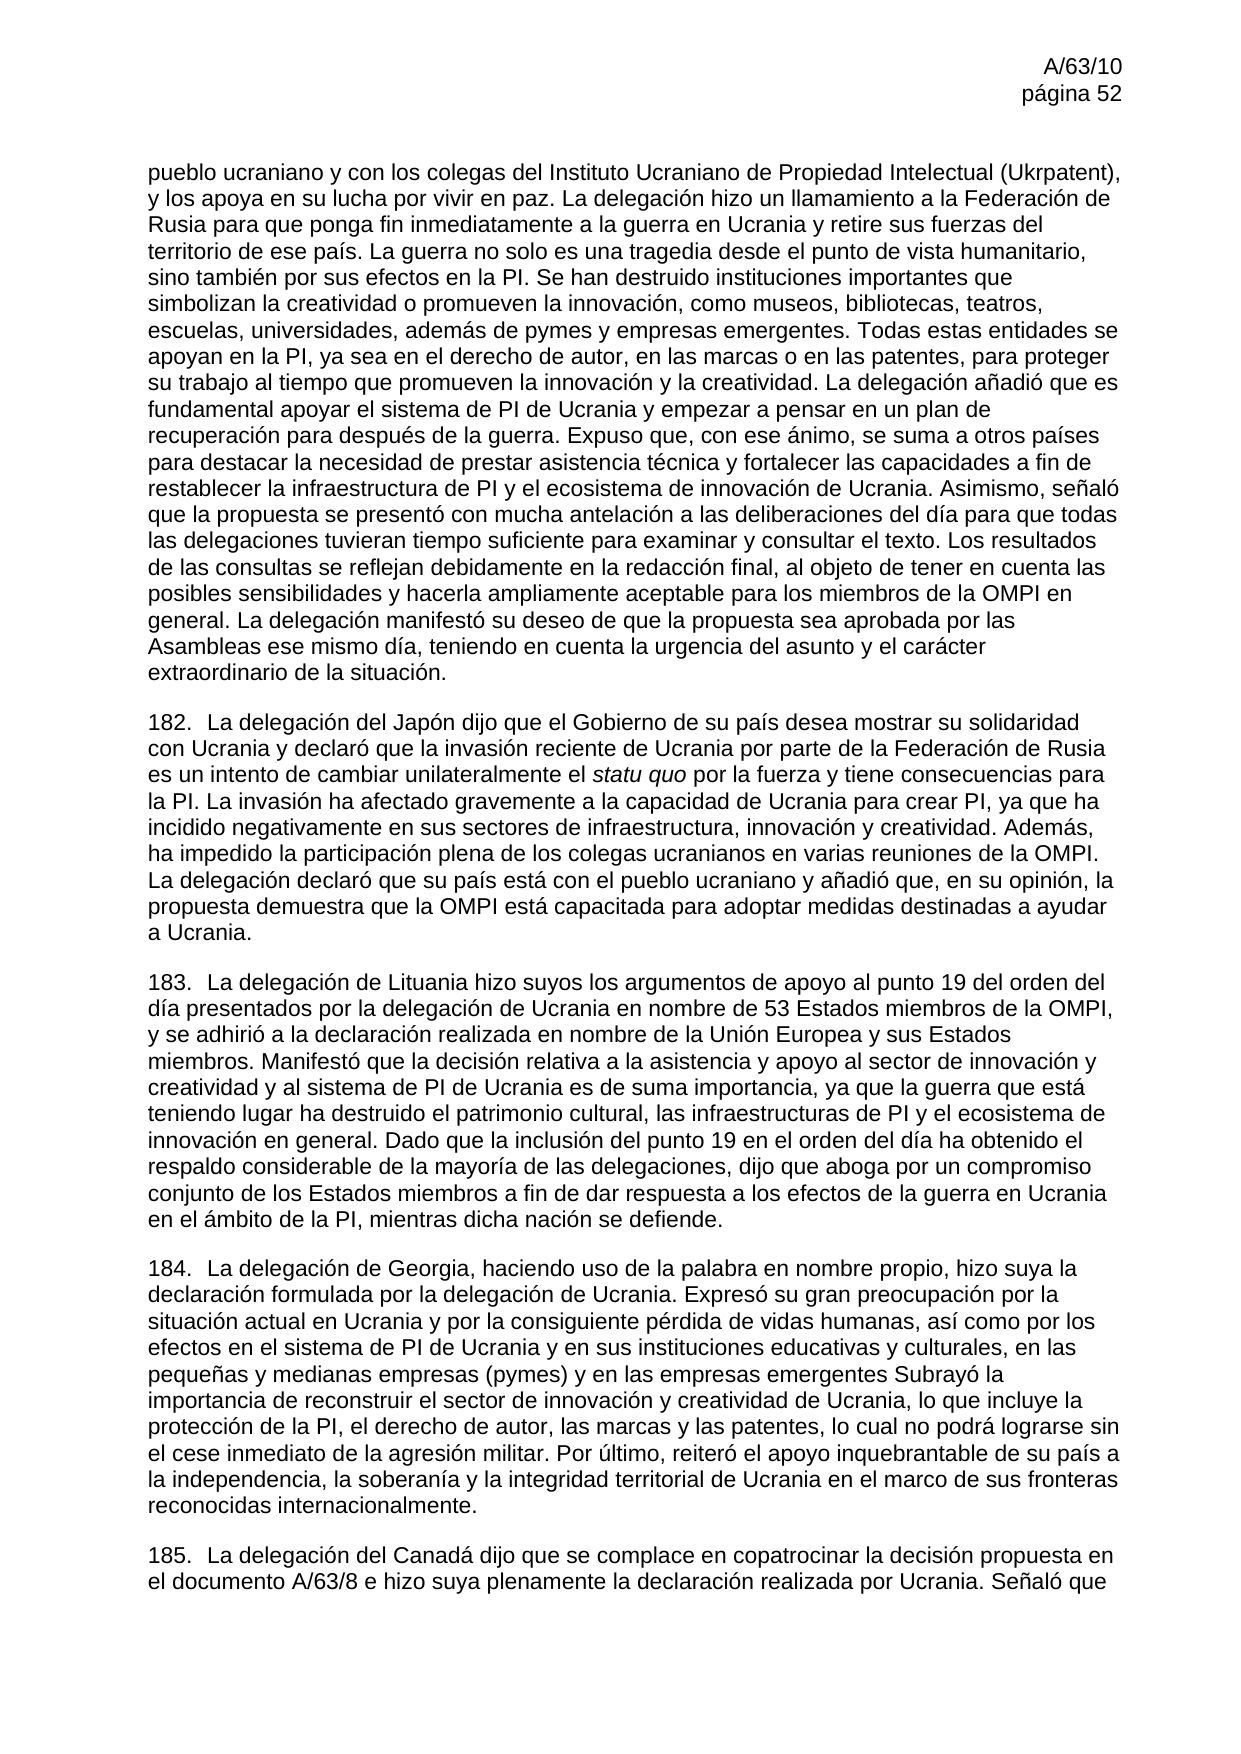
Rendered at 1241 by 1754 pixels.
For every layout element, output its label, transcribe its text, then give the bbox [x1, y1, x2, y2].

text La delegación de Lituania hizo suyos los argumentos de apoyo al punto 19 del orden del día presentados por la delegación de Ucrania en nombre de 53 Estados miembros de la OMPI, y se adhirió a la declaración realizada en nombre de la Unión Europea y sus Estados miembros. Manifestó que la decisión relativa a la asistencia y apoyo al sector de innovación y creatividad y al sistema de PI de Ucrania es de suma importancia, ya que la guerra que está teniendo lugar ha destruido el patrimonio cultural, las infraestructuras de PI y el ecosistema de innovación en general. Dado que la inclusión del punto 19 en el orden del día ha obtenido el respaldo considerable de la mayoría de las delegaciones, dijo que aboga por un compromiso conjunto de los Estados miembros a fin de dar respuesta a los efectos de la guerra en Ucrania en el ámbito de la PI, mientras dicha nación se defiende. [148, 969, 1122, 1232]
text La delegación del Japón dijo que el Gobierno de su país desea mostrar su solidaridad con Ucrania y declaró que la invasión reciente de Ucrania por parte de la Federación de Rusia es un intento de cambiar unilateralmente el statu quo por la fuerza y tiene consecuencias para la PI. La invasión ha afectado gravemente a la capacidad de Ucrania para crear PI, ya que ha incidido negativamente en sus sectores de infraestructura, innovación y creatividad. Además, ha impedido la participación plena de los colegas ucranianos en varias reuniones de la OMPI. La delegación declaró que su país está con el pueblo ucraniano y añadió que, en su opinión, la propuesta demuestra que la OMPI está capacitada para adoptar medidas destinadas a ayudar a Ucrania. [148, 708, 1122, 946]
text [148, 1542, 1122, 1594]
text La delegación de Georgia, haciendo uso de la palabra en nombre propio, hizo suya la declaración formulada por la delegación de Ucrania. Expresó su gran preocupación por la situación actual en Ucrania y por la consiguiente pérdida de vidas humanas, así como por los efectos en el sistema de PI de Ucrania y en sus instituciones educativas y culturales, en las pequeñas y medianas empresas (pymes) y en las empresas emergentes Subrayó la importancia de reconstruir el sector de innovación y creatividad de Ucrania, lo que incluye la protección de la PI, el derecho de autor, las marcas y las patentes, lo cual no podrá lograrse sin el cese inmediato de la agresión militar. Por último, reiteró el apoyo inquebrantable de su país a la independencia, la soberanía y la integridad territorial de Ucrania en el marco de sus fronteras reconocidas internacionalmente. [148, 1255, 1122, 1519]
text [148, 158, 1122, 686]
